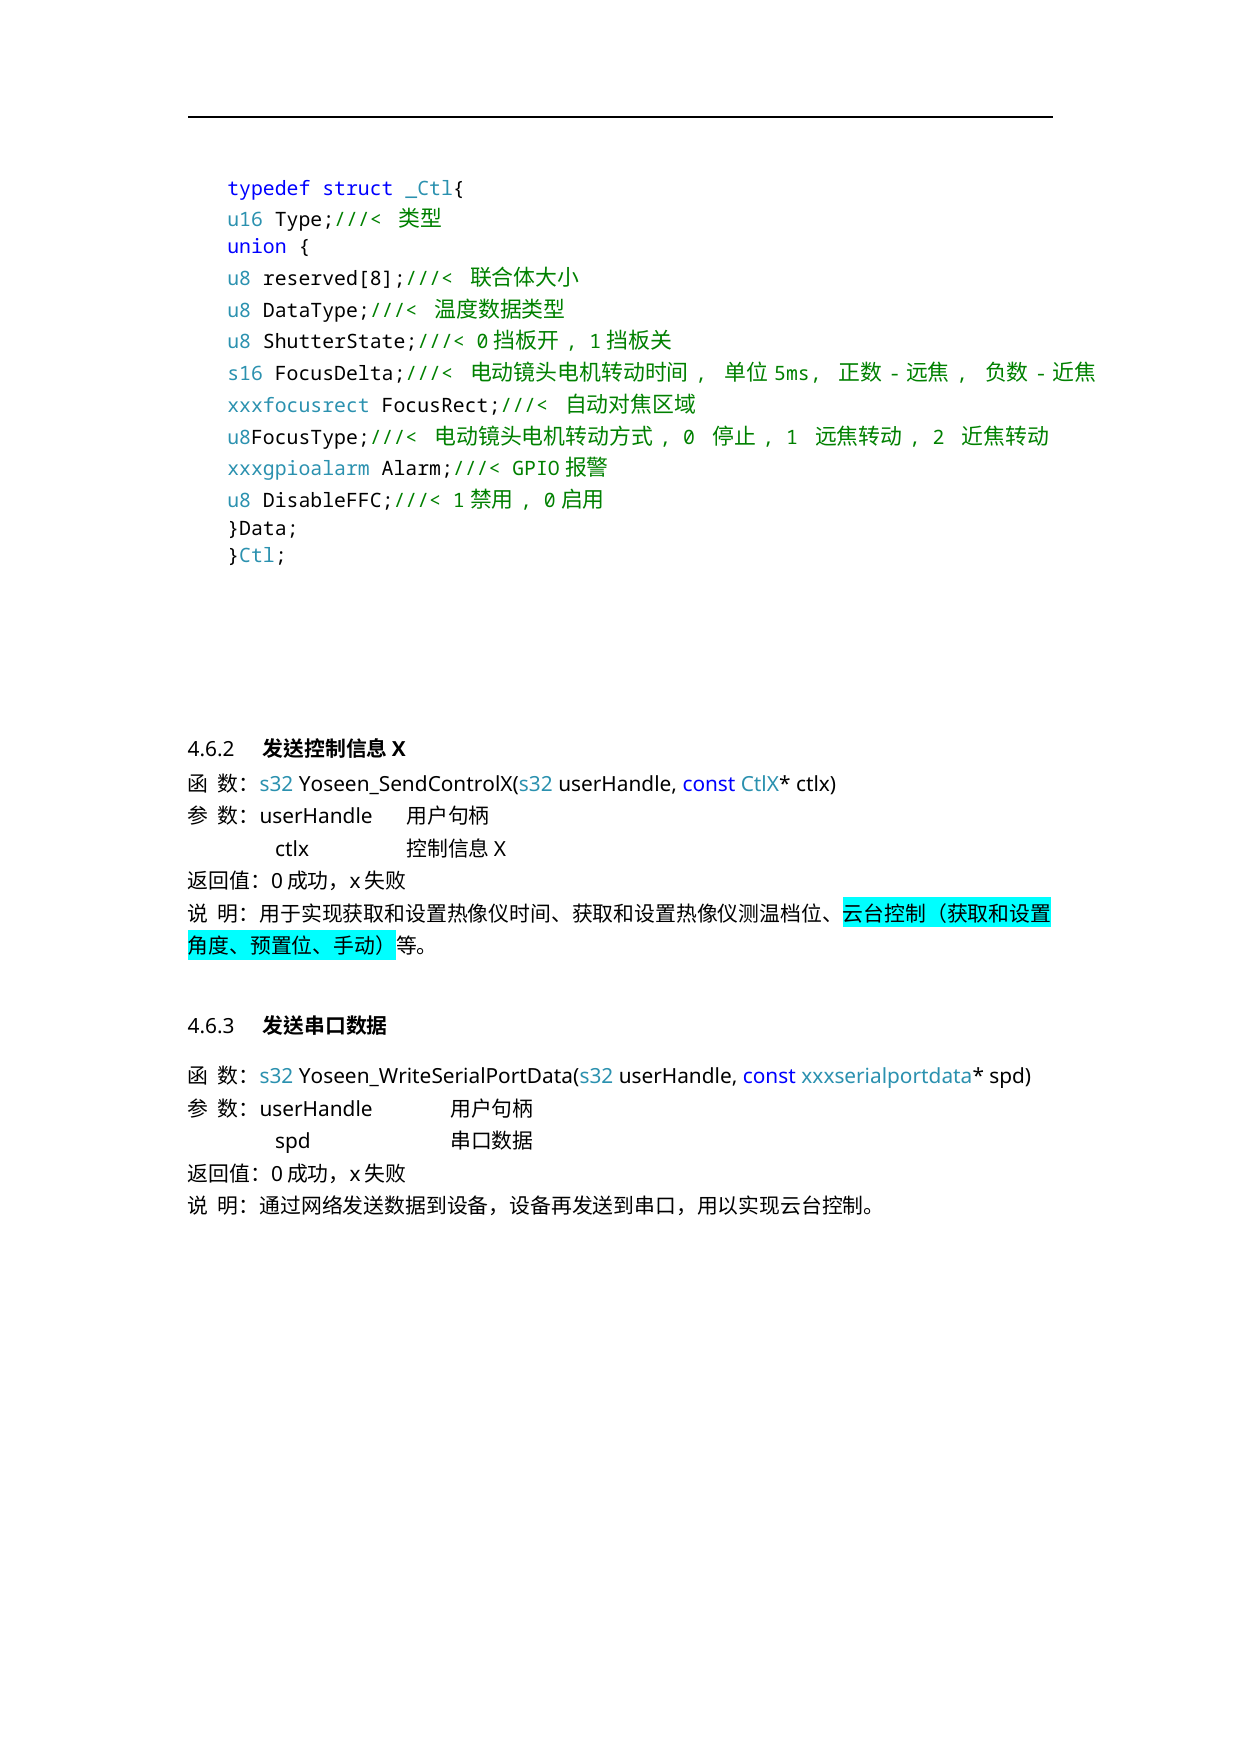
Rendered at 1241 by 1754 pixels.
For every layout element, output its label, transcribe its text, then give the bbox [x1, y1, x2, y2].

subtitle 发送控制信息X [187, 733, 1053, 766]
text 函 数：s32 Yoseen_WriteSerialPortData(s32 userHandle, const xxxserialportdata* spd) [187, 1058, 1053, 1091]
text 返回值：0成功，x失败 [187, 1156, 1053, 1188]
text 说 明：用于实现获取和设置热像仪时间、获取和设置热像仪测温档位、云台控制（获取和设置角度、预置位、手动）等。 [187, 896, 1053, 961]
text 返回值：0成功，x失败 [187, 863, 1053, 896]
text ctlx 控制信息X [231, 831, 1053, 863]
text 说 明：通过网络发送数据到设备，设备再发送到串口，用以实现云台控制。 [187, 1188, 1053, 1221]
text 参 数：userHandle 用户句柄 [187, 798, 1053, 831]
subtitle 发送串口数据 [187, 993, 1053, 1058]
text 参 数：userHandle 用户句柄 [187, 1091, 1053, 1123]
text spd 串口数据 [231, 1123, 1053, 1156]
text 函 数：s32 Yoseen_SendControlX(s32 userHandle, const CtlX* ctlx) [187, 766, 1053, 798]
